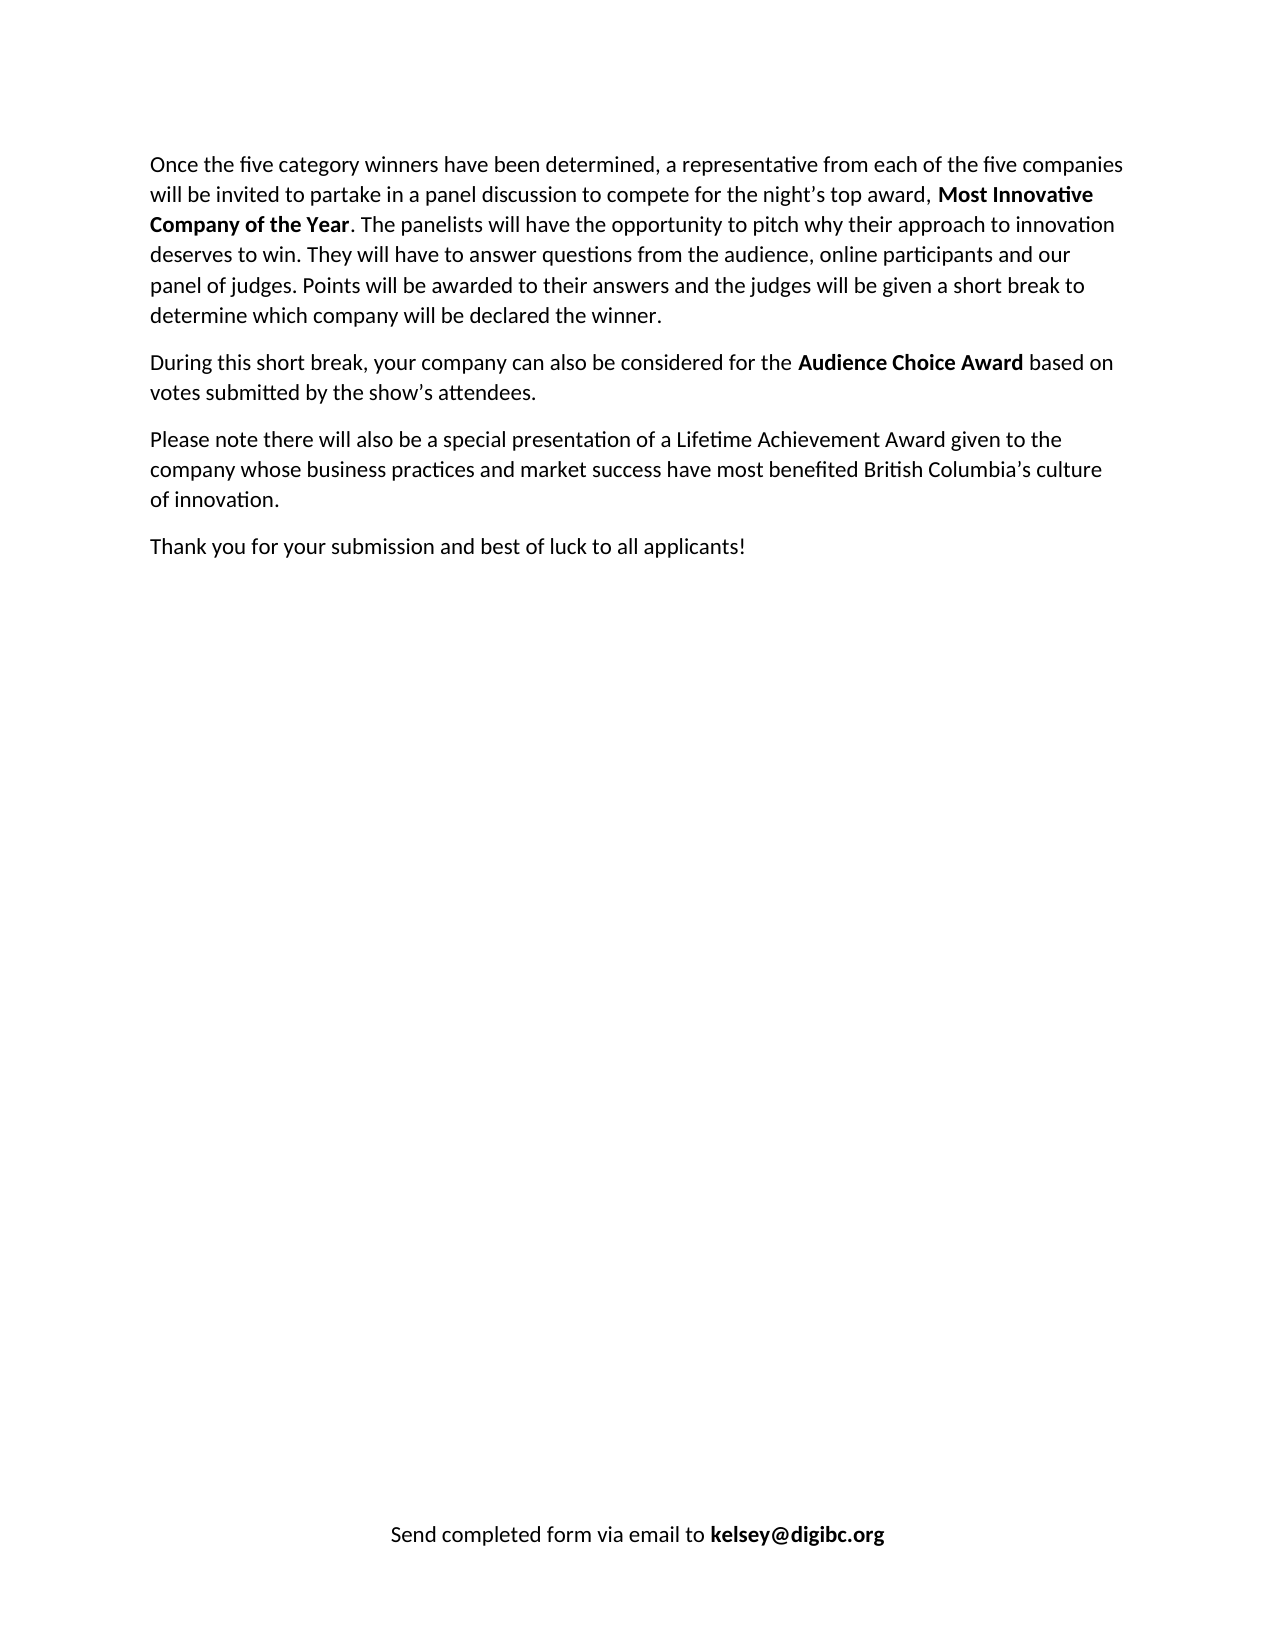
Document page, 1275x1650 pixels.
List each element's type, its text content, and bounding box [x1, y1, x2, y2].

text During this short break, your company can also be considered for the Audience Choice Award based on votes submitted by the show’s attendees. [150, 348, 1125, 406]
text Once the five category winners have been determined, a representative from each of the five companies will be invited to partake in a panel discussion to compete for the night’s top award, Most Innovative Company of the Year. The panelists will have the opportunity to pitch why their approach to innovation deserves to win. They will have to answer questions from the audience, online participants and our panel of judges. Points will be awarded to their answers and the judges will be given a short break to determine which company will be declared the winner. [150, 150, 1125, 329]
text Thank you for your submission and best of luck to all applicants! [150, 532, 1125, 560]
text Please note there will also be a special presentation of a Lifetime Achievement Award given to the company whose business practices and market success have most benefited British Columbia’s culture of innovation. [150, 425, 1125, 513]
